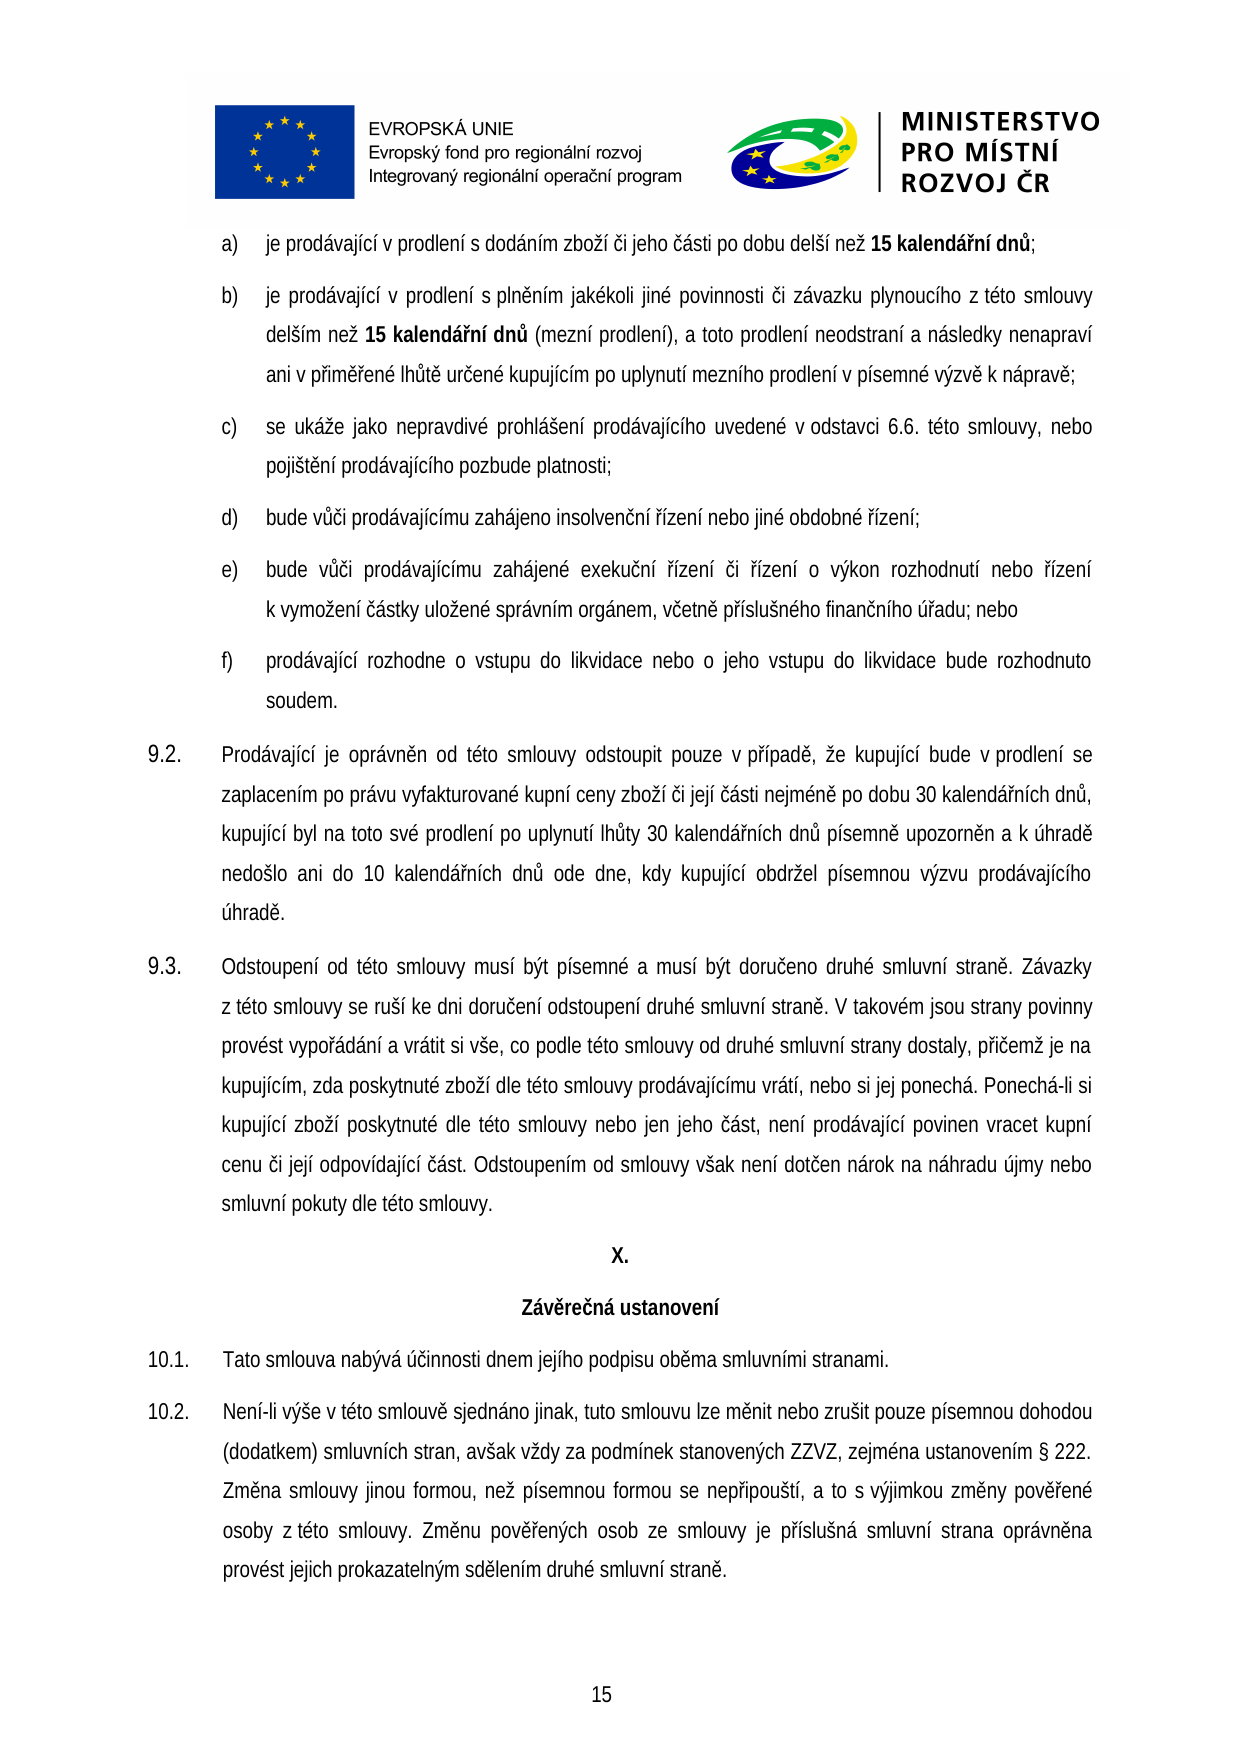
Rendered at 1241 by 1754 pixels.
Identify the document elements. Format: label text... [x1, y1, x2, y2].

list je prodávající v prodlení s plněním jakékoli jiné povinnosti či závazku plynoucího z této smlouvy delším než 15 kalendářní dnů (mezní prodlení), a toto prodlení neodstraní a následky nenapraví ani v přiměřené lhůtě určené kupujícím po uplynutí mezního prodlení v písemné výzvě k nápravě; [221, 282, 1093, 387]
list Není-li výše v této smlouvě sjednáno jinak, tuto smlouvu lze měnit nebo zrušit pouze písemnou dohodou (dodatkem) smluvních stran, avšak vždy za podmínek stanovených ZZVZ, zejména ustanovením § 222. Změna smlouvy jinou formou, než písemnou formou se nepřipouští, a to s výjimkou změny pověřené osoby z této smlouvy. Změnu pověřených osob ze smlouvy je příslušná smluvní strana oprávněna provést jejich prokazatelným sdělením druhé smluvní straně. [148, 1398, 1093, 1582]
list bude vůči prodávajícímu zahájeno insolvenční řízení nebo jiné obdobné řízení; [221, 504, 1093, 530]
list Prodávající je oprávněn od této smlouvy odstoupit pouze v případě, že kupující bude v prodlení se zaplacením po právu vyfakturované kupní ceny zboží či její části nejméně po dobu 30 kalendářních dnů, kupující byl na toto své prodlení po uplynutí lhůty 30 kalendářních dnů písemně upozorněn a k úhradě nedošlo ani do 10 kalendářních dnů ode dne, kdy kupující obdržel písemnou výzvu prodávajícího úhradě. [148, 739, 1093, 926]
list se ukáže jako nepravdivé prohlášení prodávajícího uvedené v odstavci 6.6. této smlouvy, nebo pojištění prodávajícího pozbude platnosti; [221, 413, 1093, 478]
list bude vůči prodávajícímu zahájené exekuční řízení či řízení o výkon rozhodnutí nebo řízení k vymožení částky uložené správním orgánem, včetně příslušného finančního úřadu; nebo [221, 556, 1093, 622]
list Odstoupení od této smlouvy musí být písemné a musí být doručeno druhé smluvní straně. Závazky z této smlouvy se ruší ke dni doručení odstoupení druhé smluvní straně. V takovém jsou strany povinny provést vypořádání a vrátit si vše, co podle této smlouvy od druhé smluvní strany dostaly, přičemž je na kupujícím, zda poskytnuté zboží dle této smlouvy prodávajícímu vrátí, nebo si jej ponechá. Ponechá-li si kupující zboží poskytnuté dle této smlouvy nebo jen jeho část, není prodávající povinen vracet kupní cenu či její odpovídající část. Odstoupením od smlouvy však není dotčen nárok na náhradu újmy nebo smluvní pokuty dle této smlouvy. [148, 951, 1093, 1217]
list X. [148, 1242, 1093, 1269]
list Tato smlouva nabývá účinnosti dnem jejího podpisu oběma smluvními stranami. [148, 1346, 1093, 1373]
list je prodávající v prodlení s dodáním zboží či jeho části po dobu delší než 15 kalendářní dnů; [221, 230, 1093, 256]
picture [184, 73, 1130, 230]
list prodávající rozhodne o vstupu do likvidace nebo o jeho vstupu do likvidace bude rozhodnuto soudem. [221, 647, 1093, 713]
subtitle Závěrečná ustanovení [148, 1294, 1093, 1321]
